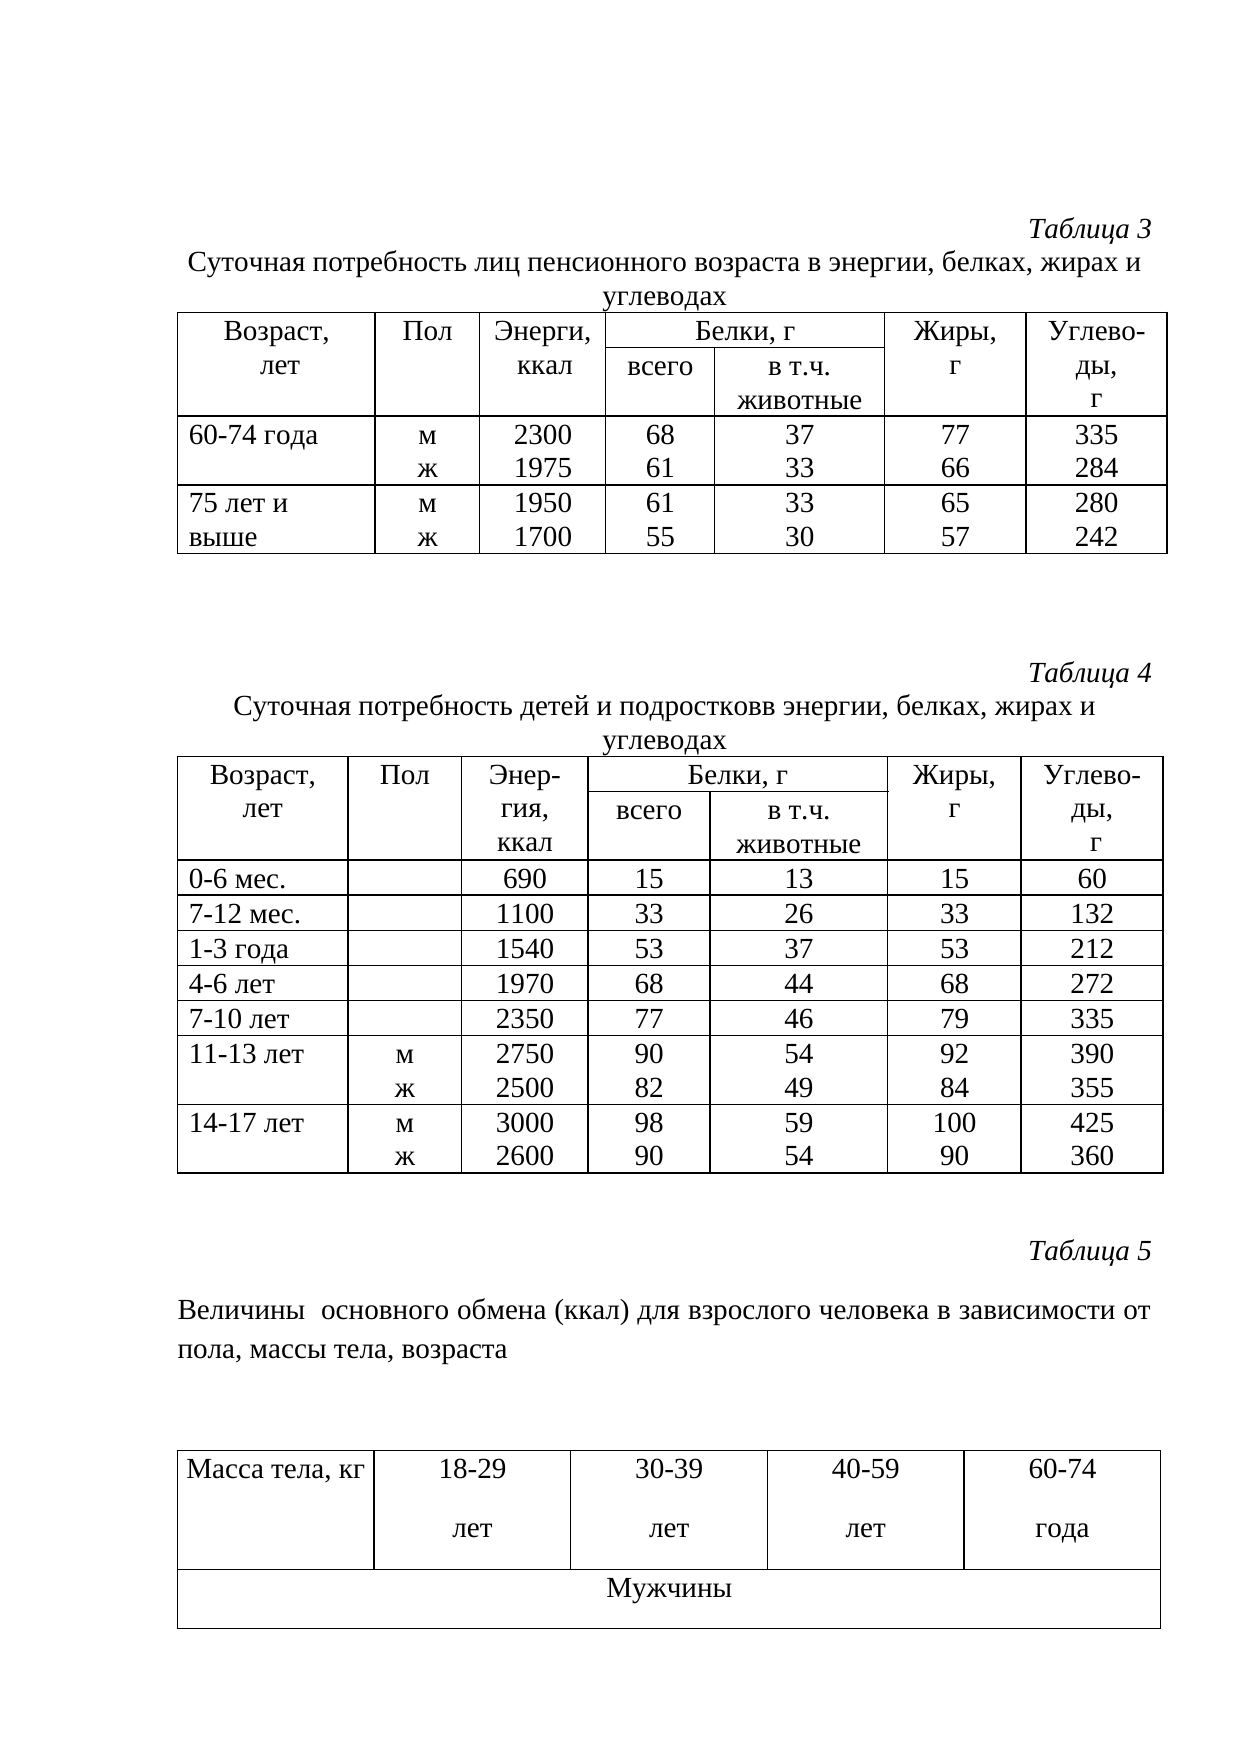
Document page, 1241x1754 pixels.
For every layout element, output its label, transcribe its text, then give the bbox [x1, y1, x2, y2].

table_header Углево- ды, г [1022, 757, 1162, 859]
table_header Возраст, лет [178, 757, 347, 859]
table_cell 335 284 [1027, 417, 1166, 484]
table_cell 65 57 [885, 486, 1025, 553]
table_cell [349, 861, 461, 894]
table_cell 60-74 года [178, 417, 374, 484]
table_cell 1950 1700 [480, 486, 605, 553]
table_header Жиры, г [885, 313, 1025, 415]
table_cell 33 [589, 896, 709, 929]
table_cell 132 [1022, 896, 1162, 929]
table_cell 1540 [462, 931, 587, 964]
text Суточная потребность лиц пенсионного возраста в энергии, белках, жирах и углеводах [177, 244, 1152, 312]
table_cell 46 [711, 1001, 887, 1035]
table_cell 53 [589, 931, 709, 964]
table_header 60-74 года [965, 1451, 1160, 1569]
table_cell 7-12 мес. [178, 896, 347, 929]
table_cell всего [606, 348, 714, 415]
table_header Белки, г [606, 313, 884, 347]
table_cell 75 лет и выше [178, 486, 374, 553]
table_cell 37 33 [715, 417, 884, 484]
table_cell 53 [888, 931, 1020, 964]
table_cell 90 82 [589, 1036, 709, 1103]
table_header Энер- гия, ккал [462, 757, 587, 859]
table_cell 33 30 [715, 486, 884, 553]
table_cell 1100 [462, 896, 587, 929]
table_cell 425 360 [1022, 1105, 1162, 1172]
table_cell 2750 2500 [462, 1036, 587, 1103]
table_cell 33 [888, 896, 1020, 929]
table_header Углево- ды, г [1027, 313, 1166, 415]
table_header Белки, г [589, 757, 887, 791]
table_cell 26 [711, 896, 887, 929]
text Величины основного обмена (ккал) для взрослого человека в зависимости от пола, массы тела, возраста [177, 1292, 1152, 1364]
table_header Жиры, г [888, 757, 1020, 859]
table_cell 59 54 [711, 1105, 887, 1172]
table_cell 92 84 [888, 1036, 1020, 1103]
table_cell 1970 [462, 966, 587, 1000]
table_cell 98 90 [589, 1105, 709, 1172]
table_cell 68 [888, 966, 1020, 1000]
table_cell 7-10 лет [178, 1001, 347, 1035]
table_cell 11-13 лет [178, 1036, 347, 1103]
table_cell в т.ч. животные [715, 348, 884, 415]
table_cell 4-6 лет [178, 966, 347, 1000]
table_header 40-59 лет [768, 1451, 963, 1569]
table_header 18-29 лет [375, 1451, 570, 1569]
table_cell 13 [711, 861, 887, 894]
table_cell 335 [1022, 1001, 1162, 1035]
table_cell 54 49 [711, 1036, 887, 1103]
table_cell 77 66 [885, 417, 1025, 484]
table_cell м ж [349, 1036, 461, 1103]
table_cell 15 [888, 861, 1020, 894]
table_cell 44 [711, 966, 887, 1000]
table_cell 0-6 мес. [178, 861, 347, 894]
table_cell [349, 1001, 461, 1035]
text Таблица 4 [177, 655, 1152, 688]
table_cell 280 242 [1027, 486, 1166, 553]
text Суточная потребность детей и подростковв энергии, белках, жирах и углеводах [177, 688, 1152, 756]
table_header Пол [349, 757, 461, 859]
table_cell 2300 1975 [480, 417, 605, 484]
table_cell 690 [462, 861, 587, 894]
table_cell 61 55 [606, 486, 714, 553]
table_header Пол [376, 313, 479, 415]
table_cell 1-3 года [178, 931, 347, 964]
table_cell Мужчины [178, 1570, 1160, 1628]
table_header Возраст, лет [178, 313, 374, 415]
table_cell м ж [376, 417, 479, 484]
table_cell 2350 [462, 1001, 587, 1035]
table_cell 212 [1022, 931, 1162, 964]
table_cell 60 [1022, 861, 1162, 894]
table_cell [349, 896, 461, 929]
table_cell 3000 2600 [462, 1105, 587, 1172]
table_cell в т.ч. животные [711, 792, 887, 859]
table_cell 68 61 [606, 417, 714, 484]
table_cell 390 355 [1022, 1036, 1162, 1103]
table_cell 15 [589, 861, 709, 894]
table_cell 14-17 лет [178, 1105, 347, 1172]
text Таблица 5 [177, 1233, 1152, 1267]
table_cell 77 [589, 1001, 709, 1035]
table_cell 68 [589, 966, 709, 1000]
table_cell [349, 931, 461, 964]
table_cell 100 90 [888, 1105, 1020, 1172]
table_cell м ж [376, 486, 479, 553]
table_header 30-39 лет [571, 1451, 767, 1569]
table_header Энерги, ккал [480, 313, 605, 415]
table_cell всего [589, 792, 709, 859]
table_cell м ж [349, 1105, 461, 1172]
text Таблица 3 [177, 211, 1152, 244]
table_cell [349, 966, 461, 1000]
table_cell 272 [1022, 966, 1162, 1000]
table_cell 79 [888, 1001, 1020, 1035]
table_header Масса тела, кг [178, 1451, 373, 1569]
table_cell 37 [711, 931, 887, 964]
